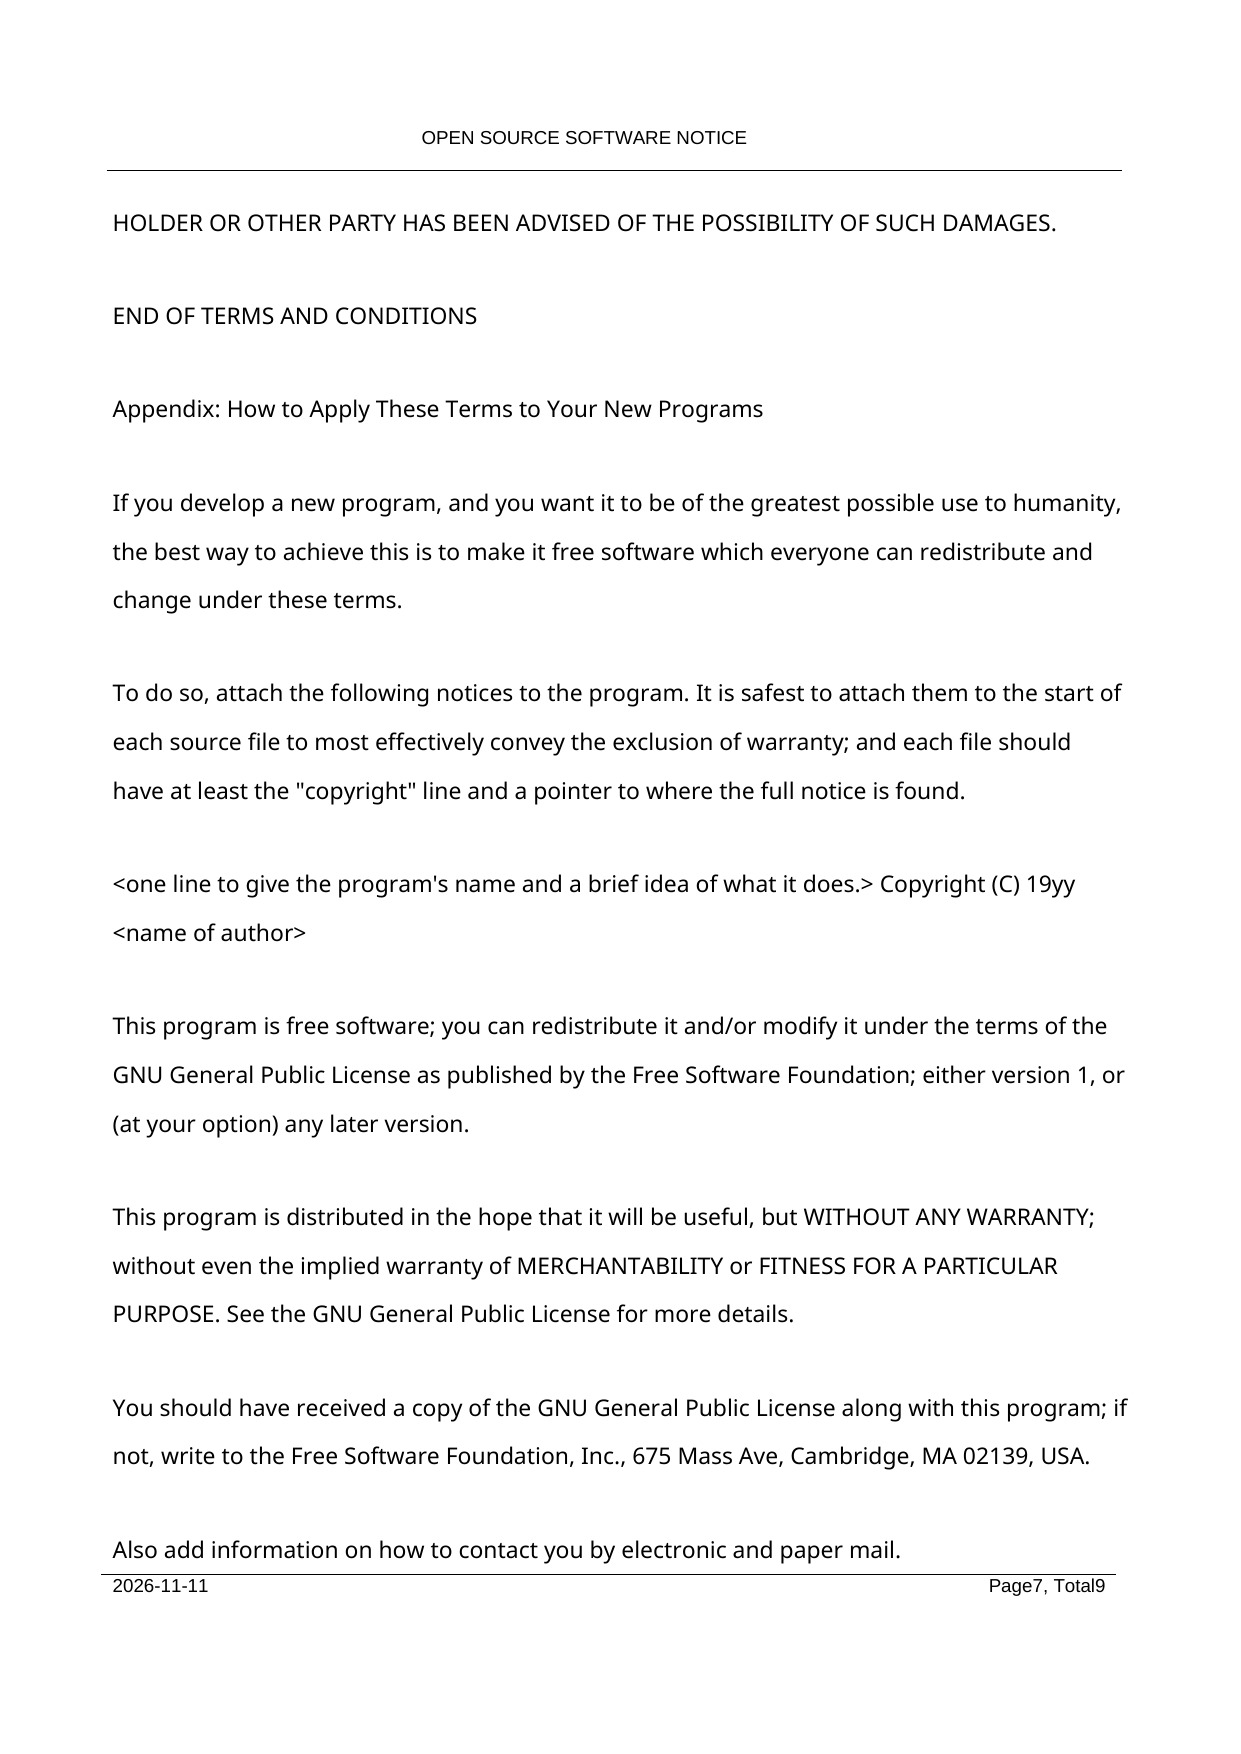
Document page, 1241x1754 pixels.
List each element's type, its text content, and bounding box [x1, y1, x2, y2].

text To do so, attach the following notices to the program. It is safest to attach them to the start of each source file to most effectively convey the exclusion of warranty; and each file should have at least the "copyright" line and a pointer to where the full notice is found. [112, 677, 1128, 807]
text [112, 206, 1128, 239]
text <one line to give the program's name and a brief idea of what it does.> Copyright (C) 19yy <name of author> [112, 867, 1128, 949]
text This program is free software; you can redistribute it and/or modify it under the terms of the GNU General Public License as published by the Free Software Foundation; either version 1, or (at your option) any later version. [112, 1009, 1128, 1139]
text END OF TERMS AND CONDITIONS [112, 299, 1128, 332]
text Appendix: How to Apply These Terms to Your New Programs [112, 393, 1128, 425]
text If you develop a new program, and you want it to be of the greatest possible use to humanity, the best way to achieve this is to make it free software which everyone can redistribute and change under these terms. [112, 486, 1128, 616]
text You should have received a copy of the GNU General Public License along with this program; if not, write to the Free Software Foundation, Inc., 675 Mass Ave, Cambridge, MA 02139, USA. [112, 1391, 1128, 1472]
text Also add information on how to contact you by electronic and paper mail. [112, 1533, 1128, 1565]
text This program is distributed in the hope that it will be useful, but WITHOUT ANY WARRANTY; without even the implied warranty of MERCHANTABILITY or FITNESS FOR A PARTICULAR PURPOSE. See the GNU General Public License for more details. [112, 1200, 1128, 1330]
